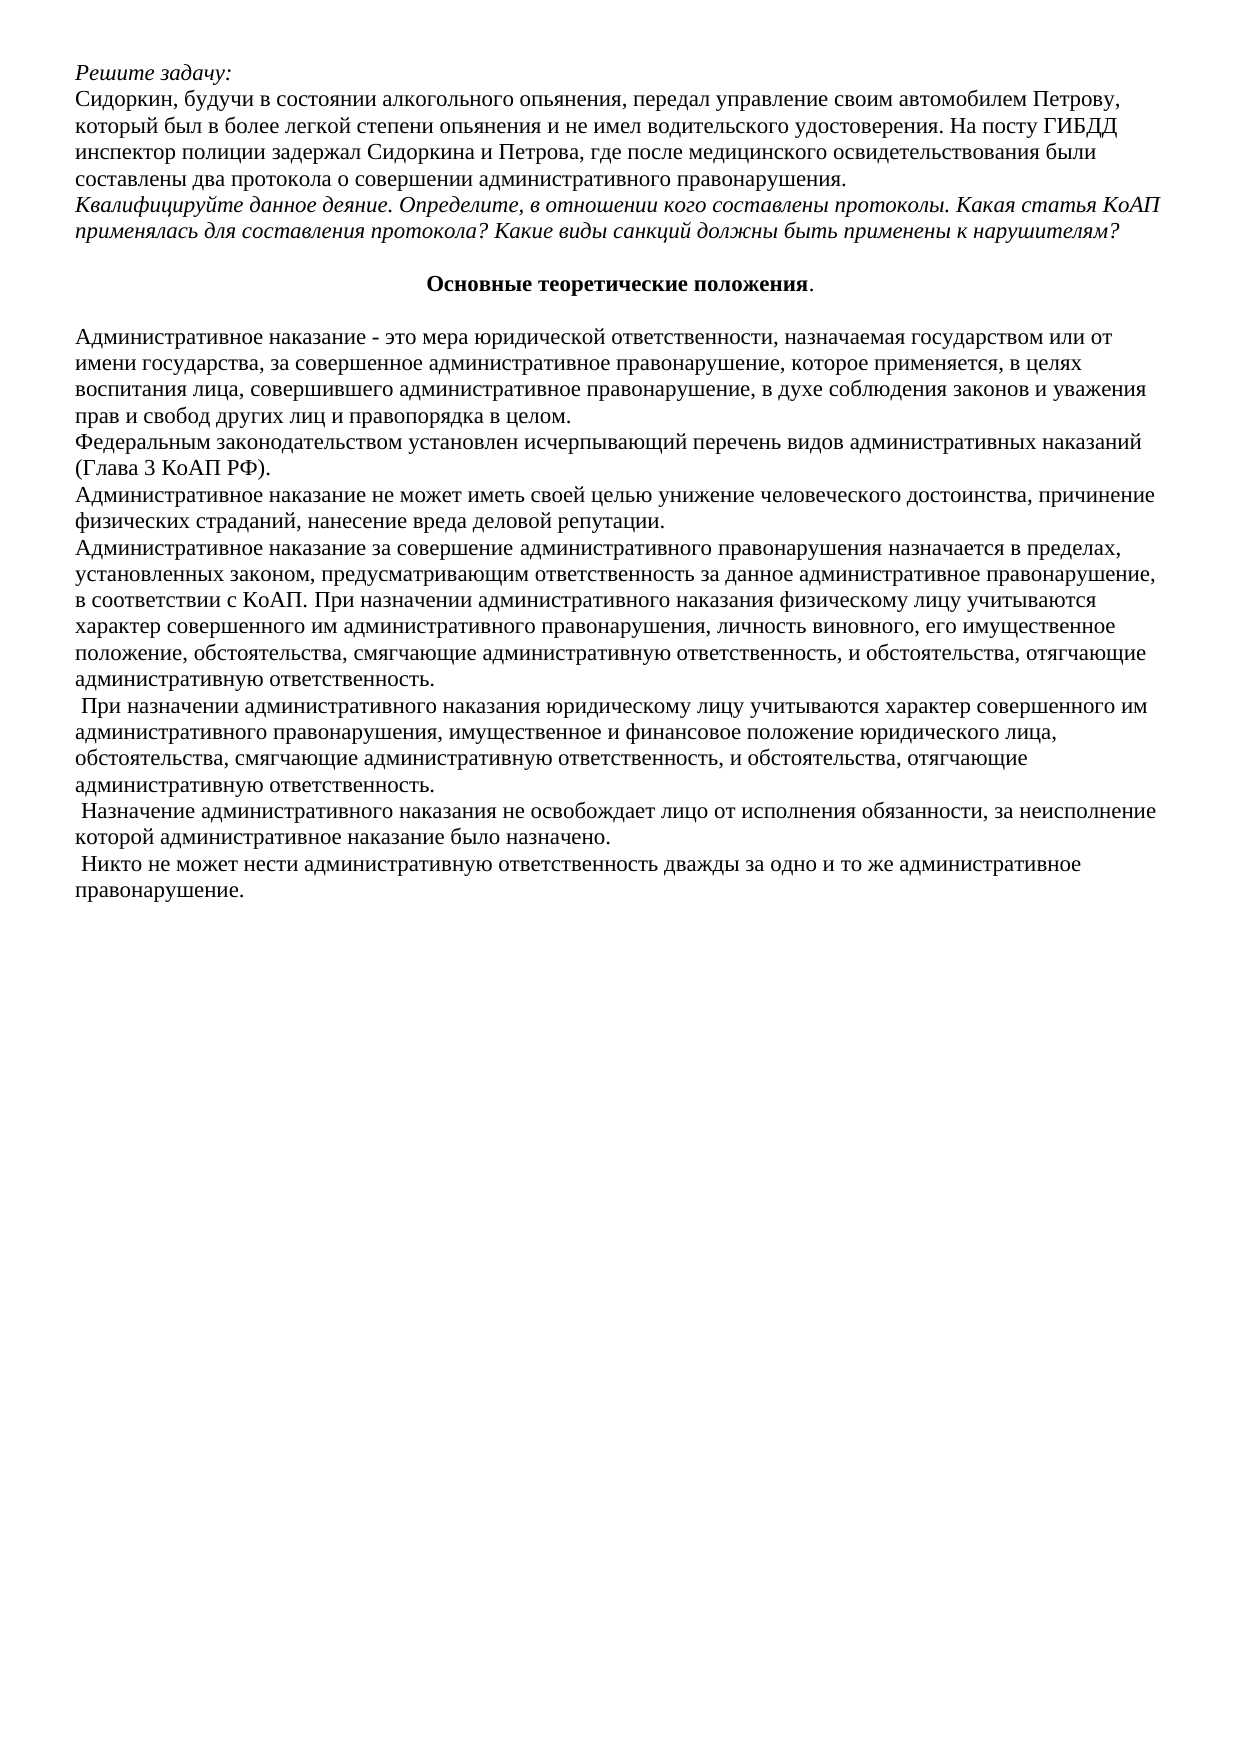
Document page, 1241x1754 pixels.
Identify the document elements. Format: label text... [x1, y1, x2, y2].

text Административное наказание - это мера юридической ответственности, назначаемая государством или от имени государства, за совершенное административное правонарушение, которое применяется, в целях воспитания лица, совершившего административное правонарушение, в духе соблюдения законов и уважения прав и свобод других лиц и правопорядка в целом. [75, 323, 1165, 428]
text Сидоркин, будучи в состоянии алкогольного опьянения, передал управление своим автомобилем Петрову, который был в более легкой степени опьянения и не имел водительского удостоверения. На посту ГИБДД инспектор полиции задержал Сидоркина и Петрова, где после медицинского освидетельствования были составлены два протокола о совершении административного правонарушения. [75, 86, 1165, 191]
text Административное наказание за совершение административного правонарушения назначается в пределах, установленных законом, предусматривающим ответственность за данное административное правонарушение, в соответствии с КоАП. При назначении административного наказания физическому лицу учитываются характер совершенного им административного правонарушения, личность виновного, его имущественное положение, обстоятельства, смягчающие административную ответственность, и обстоятельства, отягчающие административную ответственность. [75, 533, 1165, 692]
text Назначение административного наказания не освобождает лицо от исполнения обязанности, за неисполнение которой административное наказание было назначено. [75, 797, 1165, 850]
text Административное наказание не может иметь своей целью унижение человеческого достоинства, причинение физических страданий, нанесение вреда деловой репутации. [75, 481, 1165, 533]
text Квалифицируйте данное деяние. Определите, в отношении кого составлены протоколы. Какая статья КоАП применялась для составления протокола? Какие виды санкций должны быть применены к нарушителям? [75, 191, 1165, 244]
text Решите задачу: [75, 59, 1165, 86]
text Никто не может нести административную ответственность дважды за одно и то же административное правонарушение. [75, 850, 1165, 902]
text При назначении административного наказания юридическому лицу учитываются характер совершенного им административного правонарушения, имущественное и финансовое положение юридического лица, обстоятельства, смягчающие административную ответственность, и обстоятельства, отягчающие административную ответственность. [75, 692, 1165, 797]
text Основные теоретические положения. [75, 270, 1165, 296]
text Федеральным законодательством установлен исчерпывающий перечень видов административных наказаний (Глава 3 КоАП РФ). [75, 428, 1165, 481]
